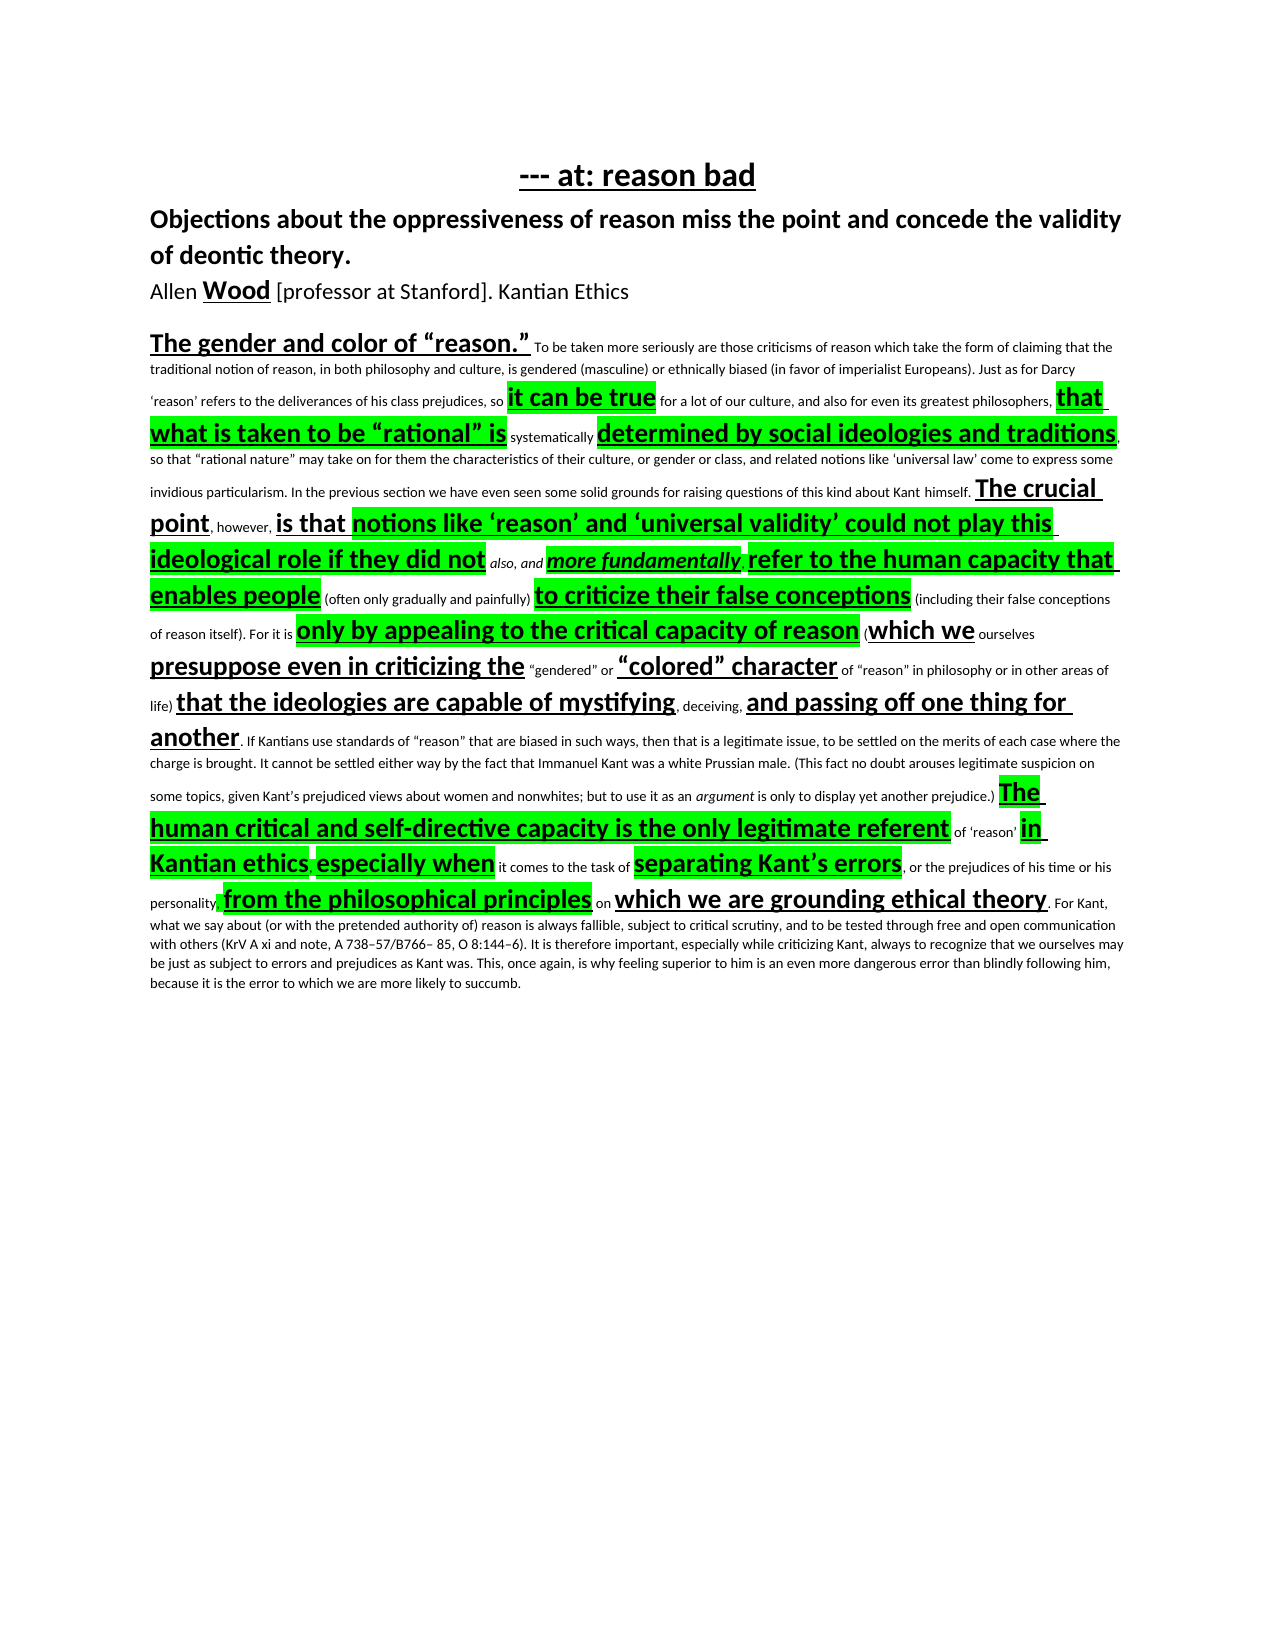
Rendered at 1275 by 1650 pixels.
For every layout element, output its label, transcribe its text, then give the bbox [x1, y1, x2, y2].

subtitle Objections about the oppressiveness of reason miss the point and concede the validity of deontic theory. [150, 202, 1125, 271]
subtitle --- at: reason bad [150, 154, 1125, 195]
text Allen Wood [professor at Stanford]. Kantian Ethics [150, 273, 1125, 307]
text The gender and color of “reason.” To be taken more seriously are those criticisms of reason which take the form of claiming that the traditional notion of reason, in both philosophy and culture, is gendered (masculine) or ethnically biased (in favor of imperialist Europeans). Just as for Darcy ‘reason’ refers to the deliverances of his class prejudices, so it can be true for a lot of our culture, and also for even its greatest philosophers, that what is taken to be “rational” is systematically determined by social ideologies and traditions, so that “rational nature” may take on for them the characteristics of their culture, or gender or class, and related notions like ‘universal law’ come to express some invidious particularism. In the previous section we have even seen some solid grounds for raising questions of this kind about Kant himself. The crucial point, however, is that notions like ‘reason’ and ‘universal validity’ could not play this ideological role if they did not also, and more fundamentally, refer to the human capacity that enables people (often only gradually and painfully) to criticize their false conceptions (including their false conceptions of reason itself). For it is only by appealing to the critical capacity of reason (which we ourselves presuppose even in criticizing the “gendered” or “colored” character of “reason” in philosophy or in other areas of life) that the ideologies are capable of mystifying, deceiving, and passing off one thing for another. If Kantians use standards of “reason” that are biased in such ways, then that is a legitimate issue, to be settled on the merits of each case where the charge is brought. It cannot be settled either way by the fact that Immanuel Kant was a white Prussian male. (This fact no doubt arouses legitimate suspicion on some topics, given Kant’s prejudiced views about women and nonwhites; but to use it as an argument is only to display yet another prejudice.) The human critical and self-directive capacity is the only legitimate referent of ‘reason’ in Kantian ethics, especially when it comes to the task of separating Kant’s errors, or the prejudices of his time or his personality, from the philosophical principles on which we are grounding ethical theory. For Kant, what we say about (or with the pretended authority of) reason is always fallible, subject to critical scrutiny, and to be tested through free and open communication with others (KrV A xi and note, A 738–57/B766– 85, O 8:144–6). It is therefore important, especially while criticizing Kant, always to recognize that we ourselves may be just as subject to errors and prejudices as Kant was. This, once again, is why feeling superior to him is an even more dangerous error than blindly following him, because it is the error to which we are more likely to succumb. [150, 326, 1125, 992]
